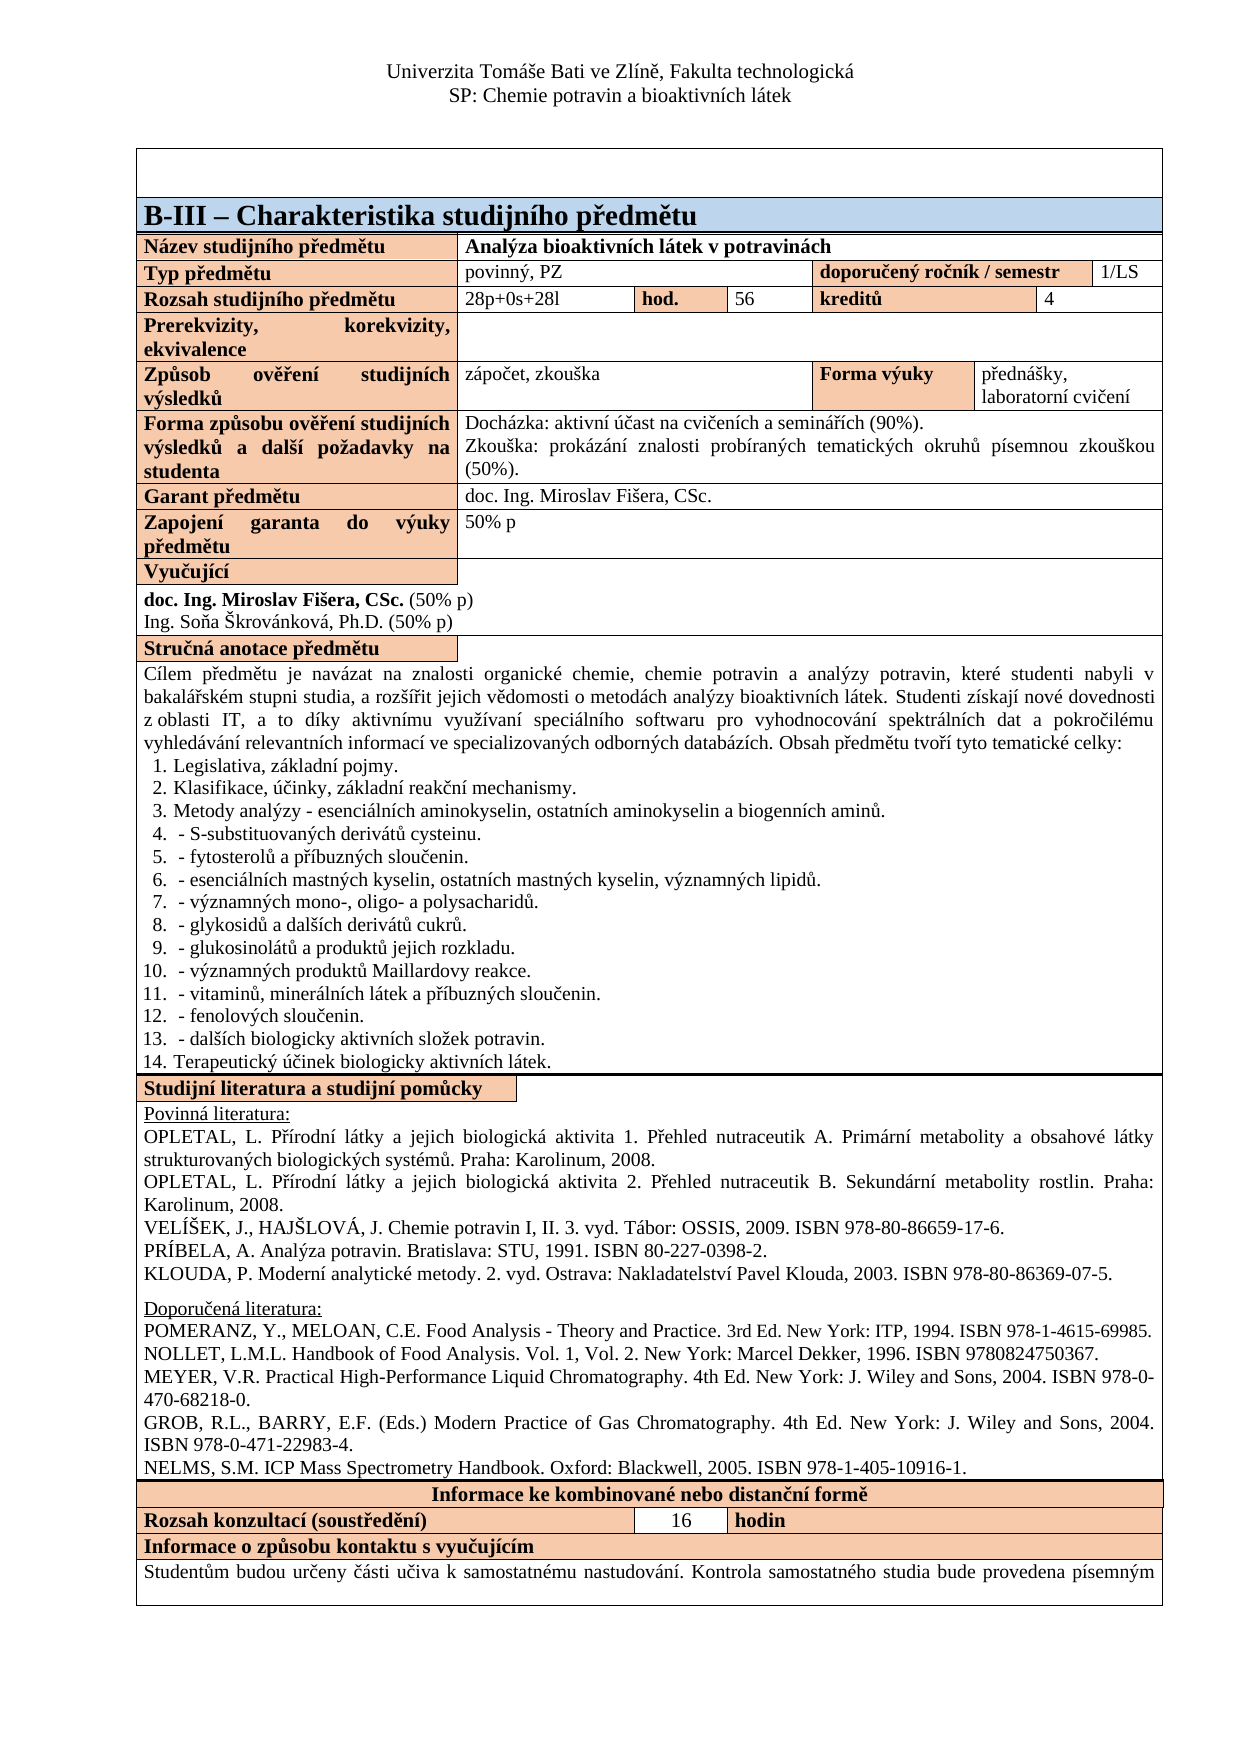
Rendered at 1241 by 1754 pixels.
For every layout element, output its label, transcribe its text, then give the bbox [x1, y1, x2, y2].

table_cell Stručná anotace předmětu [137, 636, 457, 661]
table_cell [458, 636, 1162, 661]
table_cell Zapojení garanta do výuky předmětu [137, 510, 457, 558]
table_cell Studijní literatura a studijní pomůcky [137, 1076, 516, 1101]
table_cell [517, 1076, 1162, 1101]
table_cell zápočet, zkouška [458, 362, 812, 410]
table_cell Forma způsobu ověření studijních výsledků a další požadavky na studenta [137, 411, 457, 483]
table_cell Informace ke kombinované nebo distanční formě [137, 1482, 1163, 1507]
table_cell Způsob ověření studijních výsledků [137, 362, 457, 410]
table_cell 16 [635, 1508, 727, 1533]
table_cell 50% p [458, 510, 1162, 558]
table_cell doporučený ročník / semestr [813, 261, 1092, 286]
table_cell Povinná literatura: OPLETAL, L. Přírodní látky a jejich biologická aktivita 1. Přehled nutraceutik A. Primární metabolity a obsahové látky strukturovaných biologických systémů. Praha: Karolinum, 2008. OPLETAL, L. Přírodní látky a jejich biologická aktivita 2. Přehled nutraceutik B. Sekundární metabolity rostlin. Praha: Karolinum, 2008. VELÍŠEK, J., HAJŠLOVÁ, J. Chemie potravin I, II. 3. vyd. Tábor: OSSIS, 2009. ISBN 978-80-86659-17-6. PRÍBELA, A. Analýza potravin. Bratislava: STU, 1991. ISBN 80-227-0398-2. KLOUDA, P. Moderní analytické metody. 2. vyd. Ostrava: Nakladatelství Pavel Klouda, 2003. ISBN 978-80-86369-07-5. Doporučená literatura: POMERANZ, Y., MELOAN, C.E. Food Analysis - Theory and Practice. 3rd Ed. New York: ITP, 1994. ISBN 978-1-4615-69985. NOLLET, L.M.L. Handbook of Food Analysis. Vol. 1, Vol. 2. New York: Marcel Dekker, 1996. ISBN 9780824750367. MEYER, V.R. Practical High-Performance Liquid Chromatography. 4th Ed. New York: J. Wiley and Sons, 2004. ISBN 978-0-470-68218-0. GROB, R.L., BARRY, E.F. (Eds.) Modern Practice of Gas Chromatography. 4th Ed. New York: J. Wiley and Sons, 2004. ISBN 978-0-471-22983-4. NELMS, S.M. ICP Mass Spectrometry Handbook. Oxford: Blackwell, 2005. ISBN 978-1-405-10916-1. [137, 1101, 1162, 1479]
table_cell Forma výuky [813, 362, 974, 410]
table_cell Garant předmětu [137, 484, 457, 509]
table_cell Analýza bioaktivních látek v potravinách [458, 235, 1162, 259]
table_cell [458, 559, 1162, 584]
table_cell Rozsah konzultací (soustředění) [137, 1508, 634, 1533]
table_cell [137, 1560, 1162, 1605]
table_cell Prerekvizity, korekvizity, ekvivalence [137, 313, 457, 361]
table_cell povinný, PZ [458, 261, 812, 286]
table_cell doc. Ing. Miroslav Fišera, CSc. [458, 484, 1162, 509]
table_cell doc. Ing. Miroslav Fišera, CSc. (50% p) Ing. Soňa Škrovánková, Ph.D. (50% p) [137, 584, 1162, 635]
table_cell hodin [728, 1508, 1162, 1533]
table_cell [458, 313, 1162, 361]
table_cell 56 [728, 287, 812, 312]
table_cell 28p+0s+28l [458, 287, 634, 312]
table_cell Cílem předmětu je navázat na znalosti organické chemie, chemie potravin a analýzy potravin, které studenti nabyli v bakalářském stupni studia, a rozšířit jejich vědomosti o metodách analýzy bioaktivních látek. Studenti získají nové dovednosti z oblasti IT, a to díky aktivnímu využívaní speciálního softwaru pro vyhodnocování spektrálních dat a pokročilému vyhledávání relevantních informací ve specializovaných odborných databázích. Obsah předmětu tvoří tyto tematické celky: Legislativa, základní pojmy. Klasifikace, účinky, základní reakční mechanismy. Metody analýzy - esenciálních aminokyselin, ostatních aminokyselin a biogenních aminů. - S-substituovaných derivátů cysteinu. - fytosterolů a příbuzných sloučenin. - esenciálních mastných kyselin, ostatních mastných kyselin, významných lipidů. - významných mono-, oligo- a polysacharidů. - glykosidů a dalších derivátů cukrů. - glukosinolátů a produktů jejich rozkladu. - významných produktů Maillardovy reakce. - vitaminů, minerálních látek a příbuzných sloučenin. - fenolových sloučenin. - dalších biologicky aktivních složek potravin. Terapeutický účinek biologicky aktivních látek. [137, 661, 1162, 1073]
table_cell Rozsah studijního předmětu [137, 287, 457, 312]
table_cell Název studijního předmětu [137, 235, 457, 259]
table_cell přednášky, laboratorní cvičení [975, 362, 1162, 410]
table_cell 4 [1037, 287, 1162, 312]
table_cell 1/LS [1093, 261, 1162, 286]
table_cell kreditů [813, 287, 1036, 312]
table_cell B-III – Charakteristika studijního předmětu [137, 198, 1162, 231]
table_cell hod. [635, 287, 727, 312]
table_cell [137, 149, 1162, 197]
table_cell Vyučující [137, 559, 457, 584]
table_cell Informace o způsobu kontaktu s vyučujícím [137, 1534, 1162, 1559]
table_cell Typ předmětu [137, 261, 457, 286]
table_cell Docházka: aktivní účast na cvičeních a seminářích (90%). Zkouška: prokázání znalosti probíraných tematických okruhů písemnou zkouškou (50%). [458, 411, 1162, 483]
